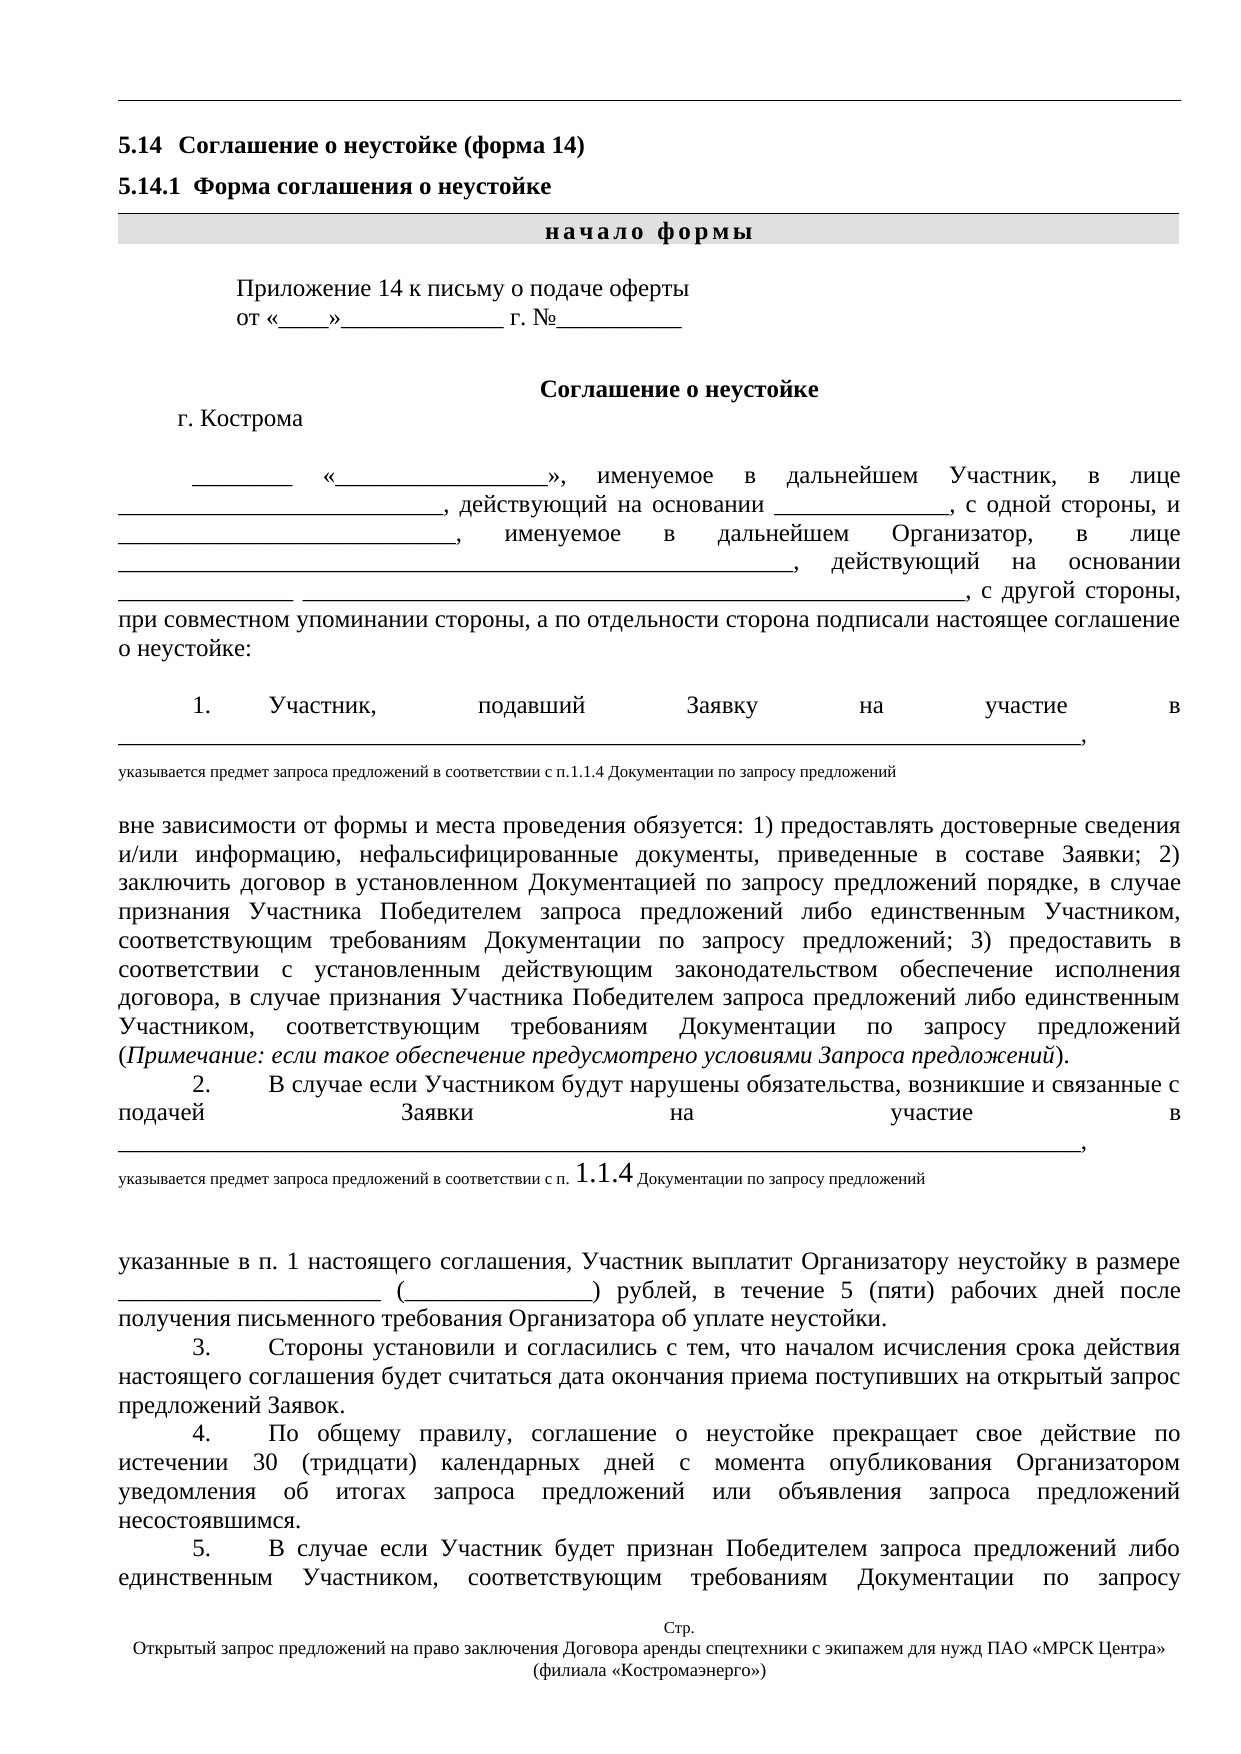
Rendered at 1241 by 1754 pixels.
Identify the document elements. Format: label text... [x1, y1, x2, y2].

subtitle Форма соглашения о неустойке [118, 171, 1181, 200]
subtitle Соглашение о неустойке (форма 14) [118, 130, 1181, 159]
text указывается предмет запроса предложений в соответствии с п.1.1.4 Документации по запросу предложений [118, 748, 1181, 781]
text Приложение 14 к письму о подаче оферты от «____»_____________ г. №__________ [236, 273, 1181, 331]
text начало формы [118, 214, 1179, 244]
list Стороны установили и согласились с тем, что началом исчисления срока действия настоящего соглашения будет считаться дата окончания приема поступивших на открытый запрос предложений Заявок. [118, 1332, 1181, 1418]
list По общему правилу, соглашение о неустойке прекращает свое действие по истечении 30 (тридцати) календарных дней с момента опубликования Организатором уведомления об итогах запроса предложений или объявления запроса предложений несостоявшимся. [118, 1418, 1181, 1533]
text г. Кострома [118, 403, 1181, 431]
text ________ «_________________», именуемое в дальнейшем Участник, в лице __________________________, действующий на основании ______________, с одной стороны, и ___________________________, именуемое в дальнейшем Организатор, в лице ______________________________________________________, действующий на основании ______________ _____________________________________________________, с другой стороны, при совместном упоминании стороны, а по отдельности сторона подписали настоящее соглашение о неустойке: [118, 460, 1181, 661]
text указывается предмет запроса предложений в соответствии с п. 1.1.4 Документации по запросу предложений [118, 1155, 1181, 1188]
list Участник, подавший Заявку на участие в _____________________________________________________________________________, [118, 690, 1181, 748]
text указанные в п. 1 настоящего соглашения, Участник выплатит Организатору неустойку в размере _____________________ (_______________) рублей, в течение 5 (пяти) рабочих дней после получения письменного требования Организатора об уплате неустойки. [118, 1246, 1181, 1332]
text Соглашение о неустойке [118, 374, 1181, 403]
list В случае если Участником будут нарушены обязательства, возникшие и связанные с подачей Заявки на участие в _____________________________________________________________________________, [118, 1069, 1181, 1155]
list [118, 1533, 1181, 1591]
text вне зависимости от формы и места проведения обязуется: 1) предоставлять достоверные сведения и/или информацию, нефальсифицированные документы, приведенные в составе Заявки; 2) заключить договор в установленном Документацией по запросу предложений порядке, в случае признания Участника Победителем запроса предложений либо единственным Участником, соответствующим требованиям Документации по запросу предложений; 3) предоставить в соответствии с установленным действующим законодательством обеспечение исполнения договора, в случае признания Участника Победителем запроса предложений либо единственным Участником, соответствующим требованиям Документации по запросу предложений (Примечание: если такое обеспечение предусмотрено условиями Запроса предложений). [118, 810, 1181, 1069]
